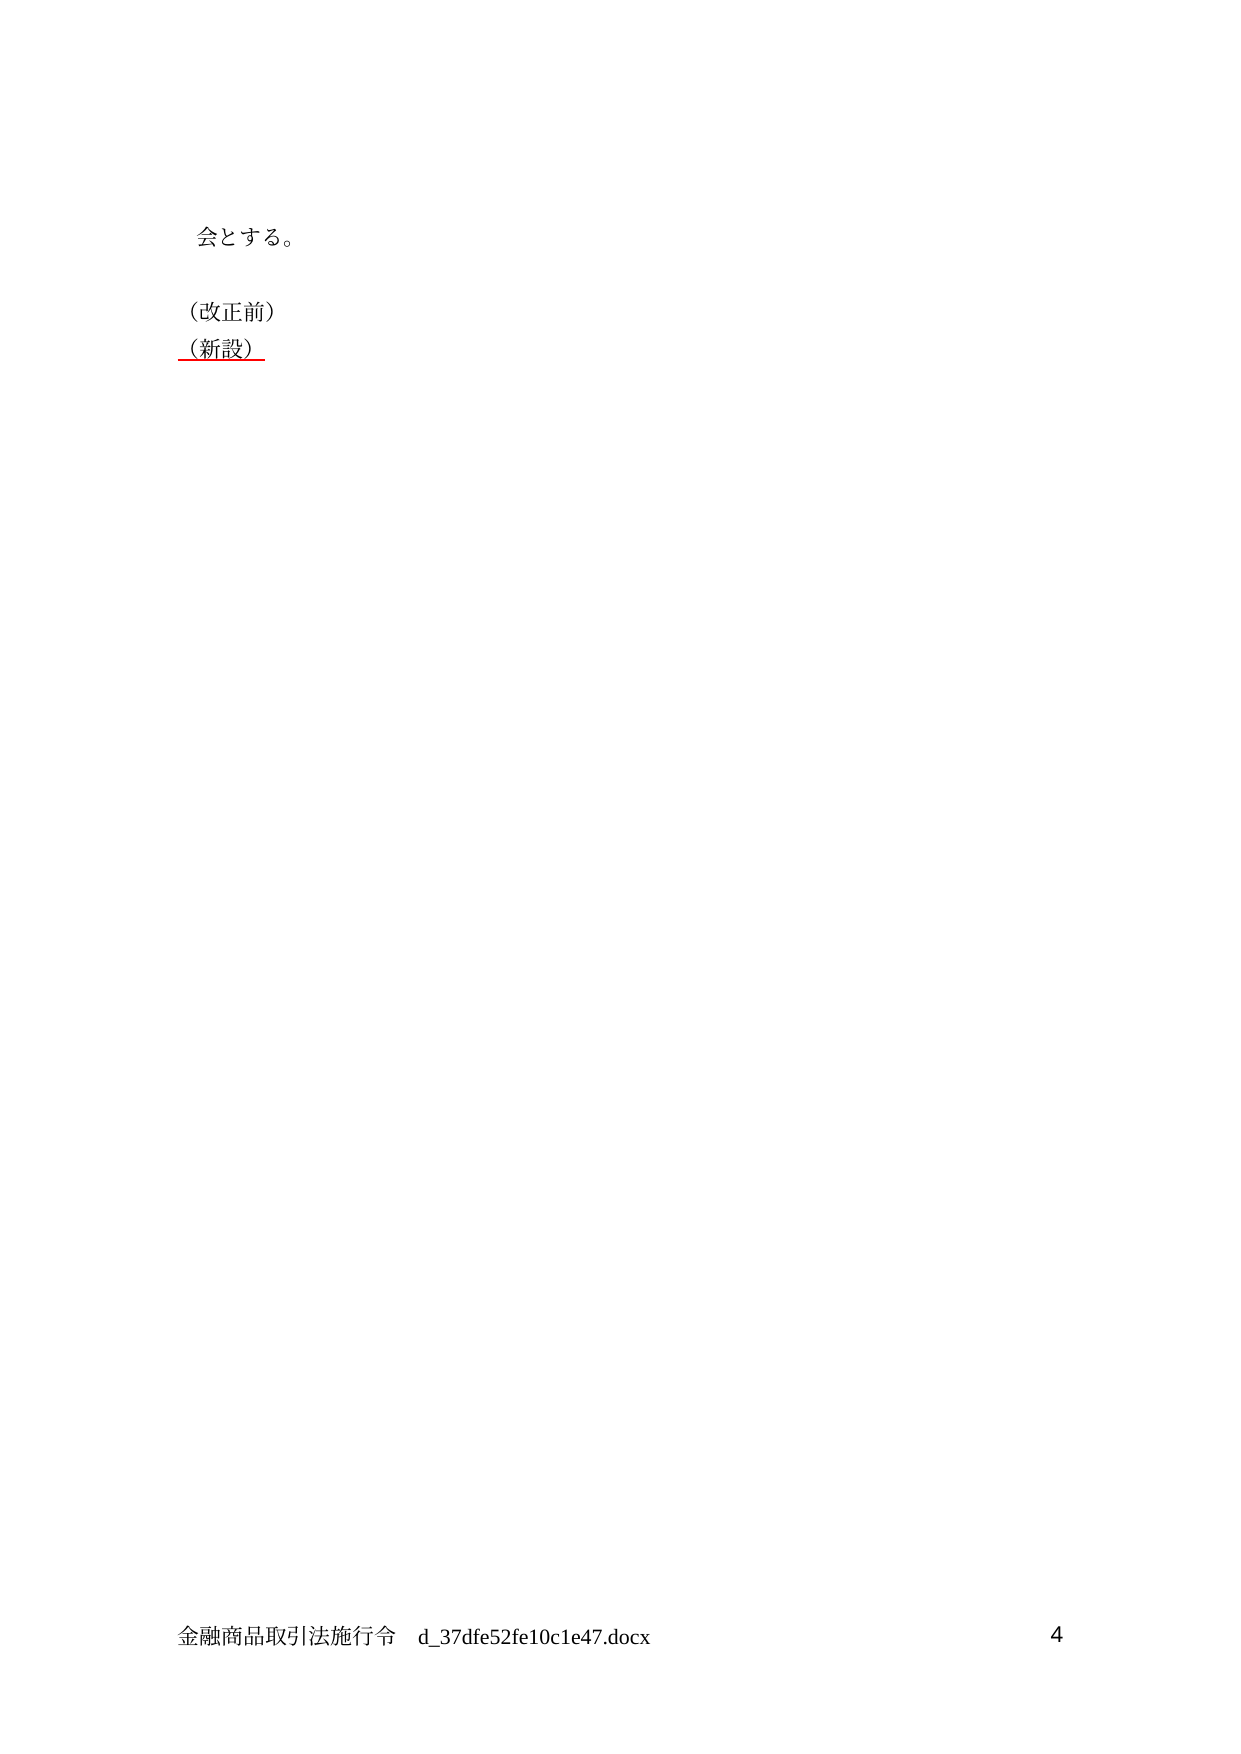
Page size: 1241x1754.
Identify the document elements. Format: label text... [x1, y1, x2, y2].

text （新設） [177, 329, 1063, 367]
text （改正前） [177, 292, 1063, 329]
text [177, 217, 1063, 254]
